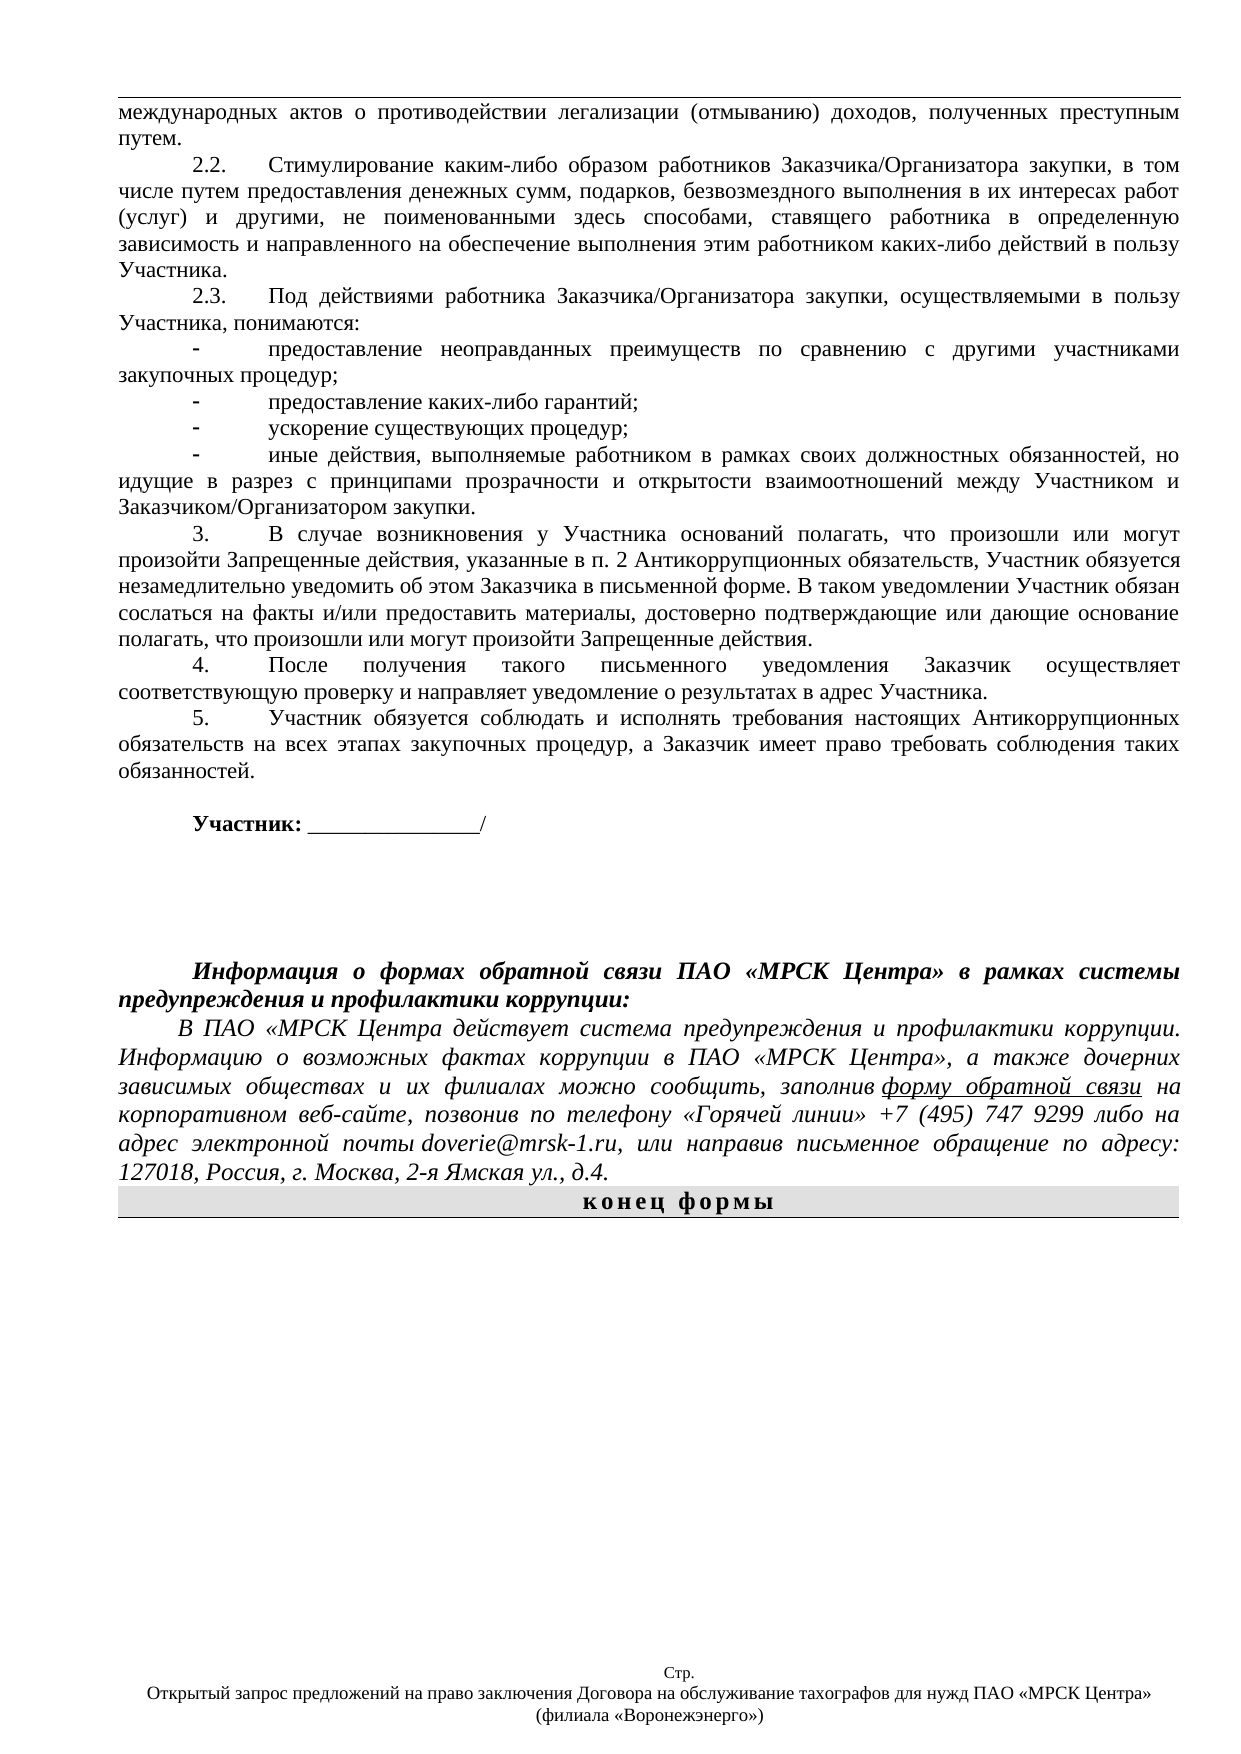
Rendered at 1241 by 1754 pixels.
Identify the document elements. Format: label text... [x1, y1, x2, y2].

list После получения такого письменного уведомления Заказчик осуществляет соответствующую проверку и направляет уведомление о результатах в адрес Участника. [118, 651, 1181, 704]
list иные действия, выполняемые работником в рамках своих должностных обязанностей, но идущие в разрез с принципами прозрачности и открытости взаимоотношений между Участником и Заказчиком/Организатором закупки. [118, 441, 1181, 520]
text Информация о формах обратной связи ПАО «МРСК Центра» в рамках системы предупреждения и профилактики коррупции: [118, 956, 1181, 1013]
list Под действиями работника Заказчика/Организатора закупки, осуществляемыми в пользу Участника, понимаются: [118, 282, 1181, 335]
text конец формы [118, 1186, 1179, 1217]
list В случае возникновения у Участника оснований полагать, что произошли или могут произойти Запрещенные действия, указанные в п. 2 Антикоррупционных обязательств, Участник обязуется незамедлительно уведомить об этом Заказчика в письменной форме. В таком уведомлении Участник обязан сослаться на факты и/или предоставить материалы, достоверно подтверждающие или дающие основание полагать, что произошли или могут произойти Запрещенные действия. [118, 520, 1181, 651]
text В ПАО «МРСК Центра действует система предупреждения и профилактики коррупции. Информацию о возможных фактах коррупции в ПАО «МРСК Центра», а также дочерних зависимых обществах и их филиалах можно сообщить, заполнив форму обратной связи на корпоративном веб-сайте, позвонив по телефону «Горячей линии» +7 (495) 747 9299 либо на адрес электронной почты doverie@mrsk-1.ru, или направив письменное обращение по адресу: 127018, Россия, г. Москва, 2-я Ямская ул., д.4. [118, 1013, 1181, 1042]
list ускорение существующих процедур; [118, 414, 1181, 441]
text В ПАО «МРСК Центра действует система предупреждения и профилактики коррупции. Информацию о возможных фактах коррупции в ПАО «МРСК Центра», а также дочерних зависимых обществах и их филиалах можно сообщить, заполнив форму обратной связи на корпоративном веб-сайте, позвонив по телефону «Горячей линии» +7 (495) 747 9299 либо на адрес электронной почты doverie@mrsk-1.ru, или направив письменное обращение по адресу: 127018, Россия, г. Москва, 2-я Ямская ул., д.4. [118, 1071, 1181, 1128]
list предоставление каких-либо гарантий; [118, 388, 1181, 414]
text Участник: _______________/ [118, 809, 1181, 836]
text В ПАО «МРСК Центра действует система предупреждения и профилактики коррупции. Информацию о возможных фактах коррупции в ПАО «МРСК Центра», а также дочерних зависимых обществах и их филиалах можно сообщить, заполнив форму обратной связи на корпоративном веб-сайте, позвонив по телефону «Горячей линии» +7 (495) 747 9299 либо на адрес электронной почты doverie@mrsk-1.ru, или направив письменное обращение по адресу: 127018, Россия, г. Москва, 2-я Ямская ул., д.4. [415, 1128, 1181, 1186]
list Cтимулирование каким-либо образом работников Заказчика/Организатора закупки, в том числе путем предоставления денежных сумм, подарков, безвозмездного выполнения в их интересах работ (услуг) и другими, не поименованными здесь способами, ставящего работника в определенную зависимость и направленного на обеспечение выполнения этим работником каких-либо действий в пользу Участника. [118, 151, 1181, 282]
list Участник обязуется соблюдать и исполнять требования настоящих Антикоррупционных обязательств на всех этапах закупочных процедур, а Заказчик имеет право требовать соблюдения таких обязанностей. [118, 704, 1181, 783]
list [118, 98, 1181, 151]
list предоставление неоправданных преимуществ по сравнению с другими участниками закупочных процедур; [118, 335, 1181, 388]
